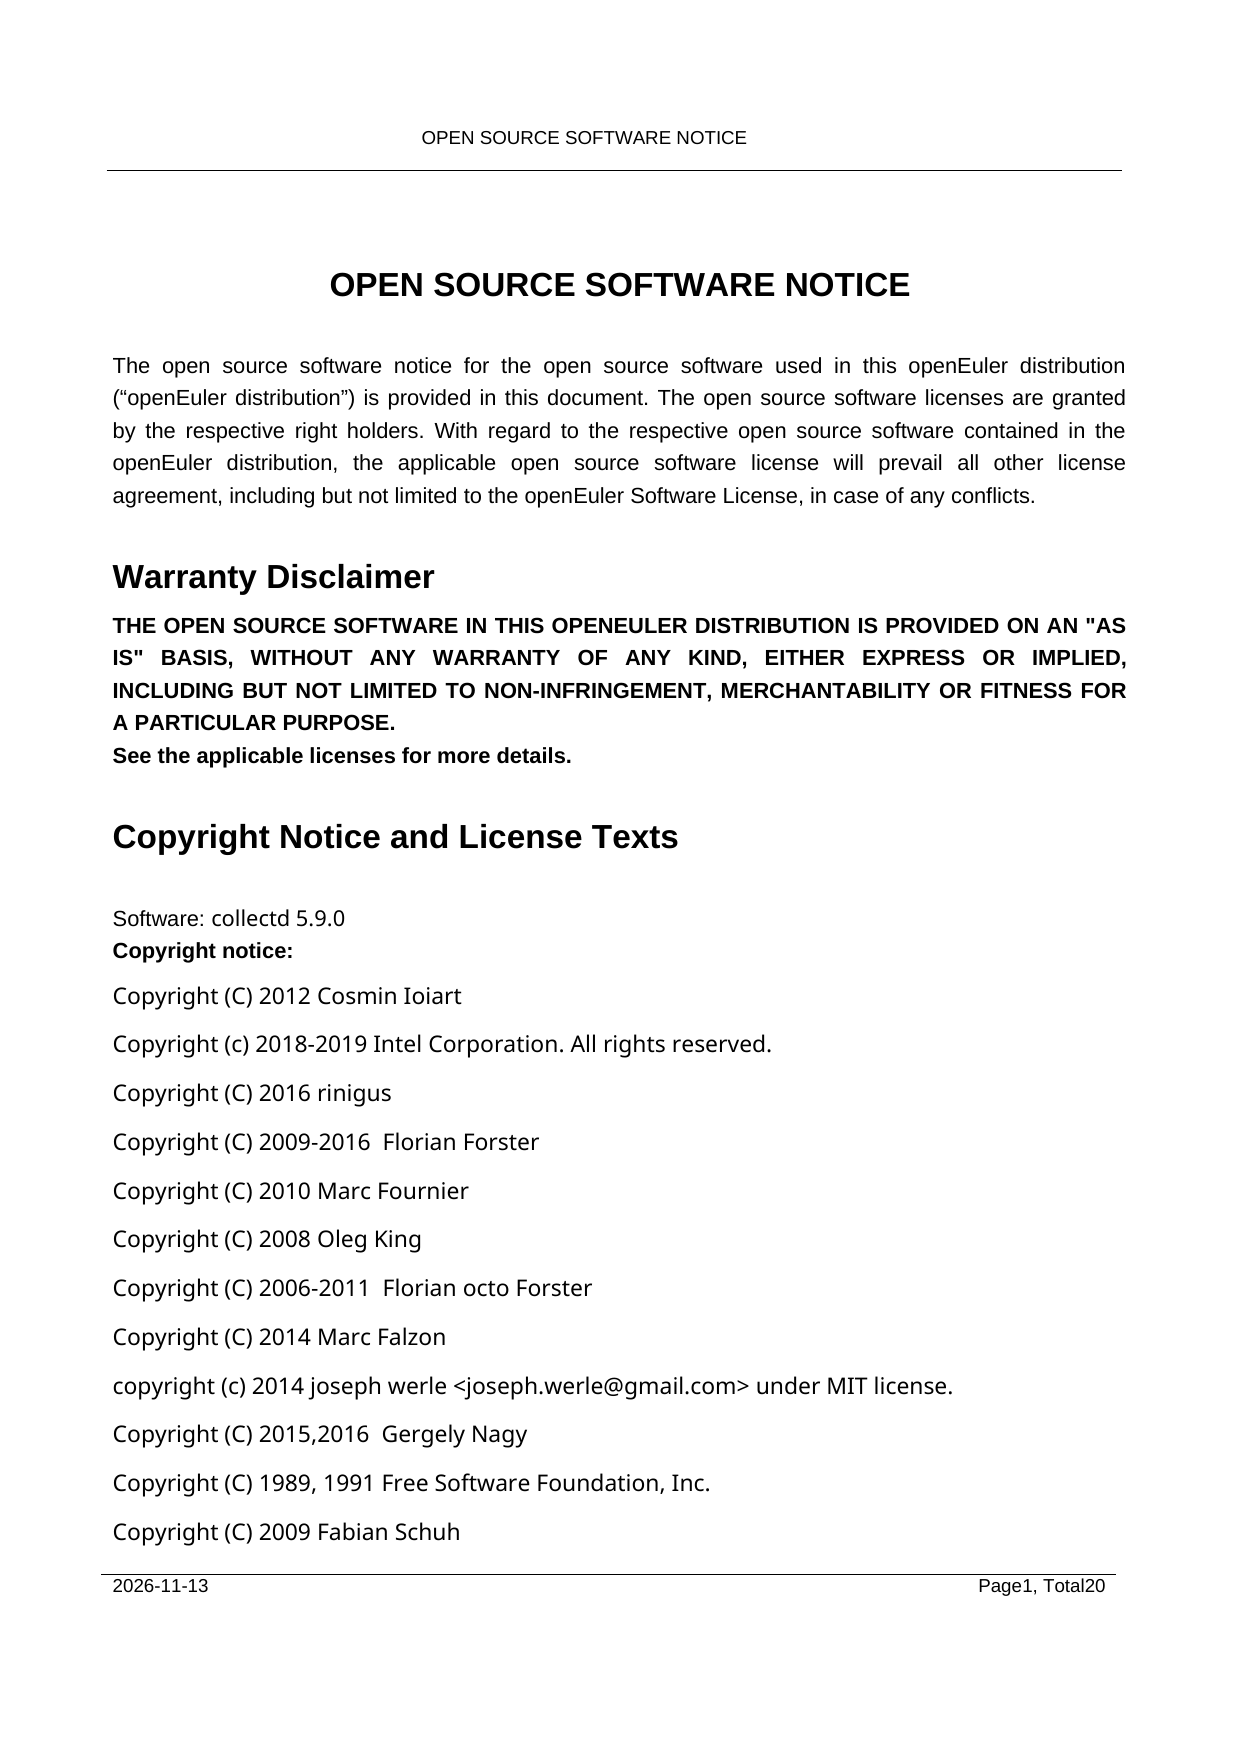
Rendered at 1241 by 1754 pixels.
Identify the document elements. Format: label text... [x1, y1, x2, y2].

text OPEN SOURCE SOFTWARE NOTICE [112, 251, 1128, 316]
text Software: collectd 5.9.0 [112, 901, 1128, 934]
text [112, 979, 1128, 1548]
text Copyright notice: [112, 934, 1128, 966]
text Warranty Disclaimer [112, 544, 1128, 609]
text The open source software notice for the open source software used in this openEuler distribution (“openEuler distribution”) is provided in this document. The open source software licenses are granted by the respective right holders. With regard to the respective open source software contained in the openEuler distribution, the applicable open source software license will prevail all other license agreement, including but not limited to the openEuler Software License, in case of any conflicts. [112, 349, 1128, 511]
text Copyright Notice and License Texts [112, 804, 1128, 869]
text THE OPEN SOURCE SOFTWARE IN THIS OPENEULER DISTRIBUTION IS PROVIDED ON AN "AS IS" BASIS, WITHOUT ANY WARRANTY OF ANY KIND, EITHER EXPRESS OR IMPLIED, INCLUDING BUT NOT LIMITED TO NON-INFRINGEMENT, MERCHANTABILITY OR FITNESS FOR A PARTICULAR PURPOSE. See the applicable licenses for more details. [112, 609, 1128, 771]
